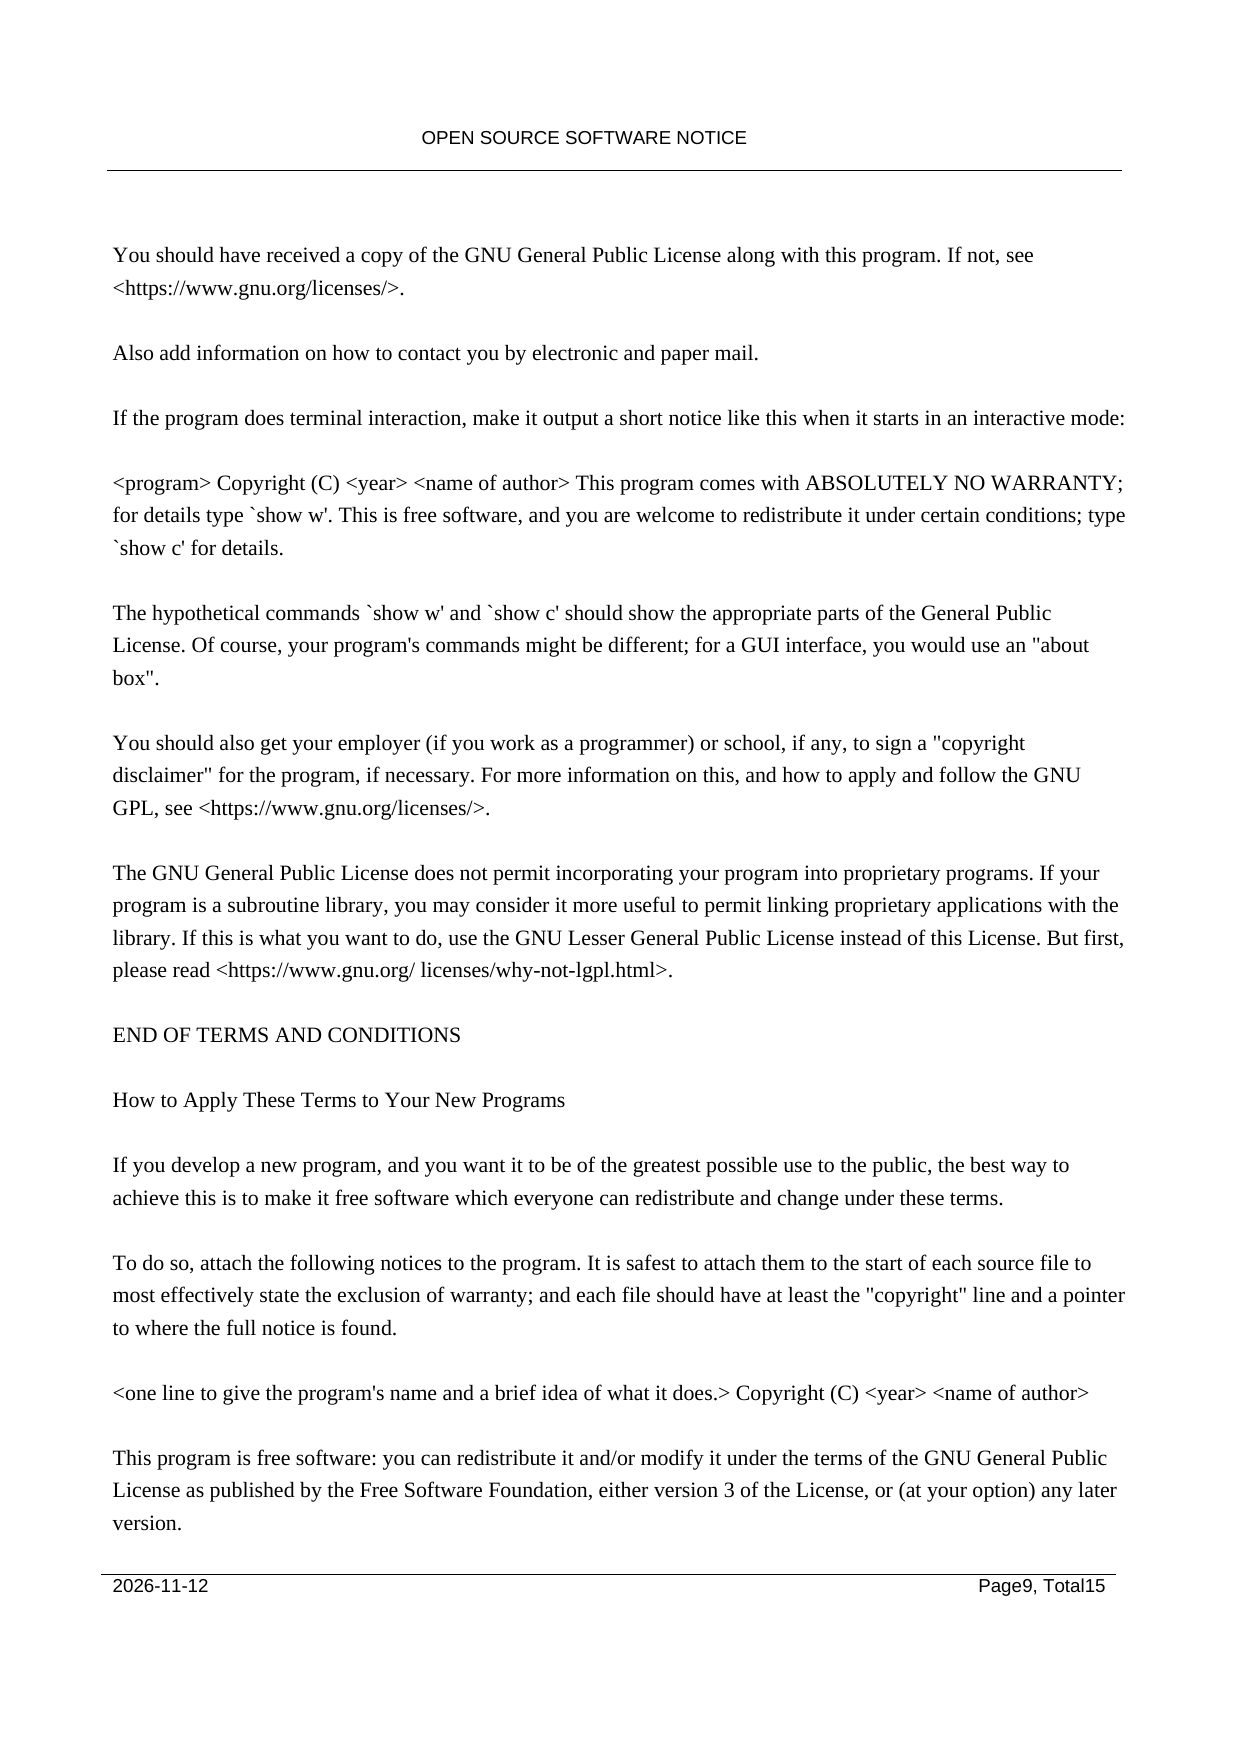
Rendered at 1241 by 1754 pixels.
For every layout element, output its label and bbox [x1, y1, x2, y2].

text [112, 206, 1128, 1539]
